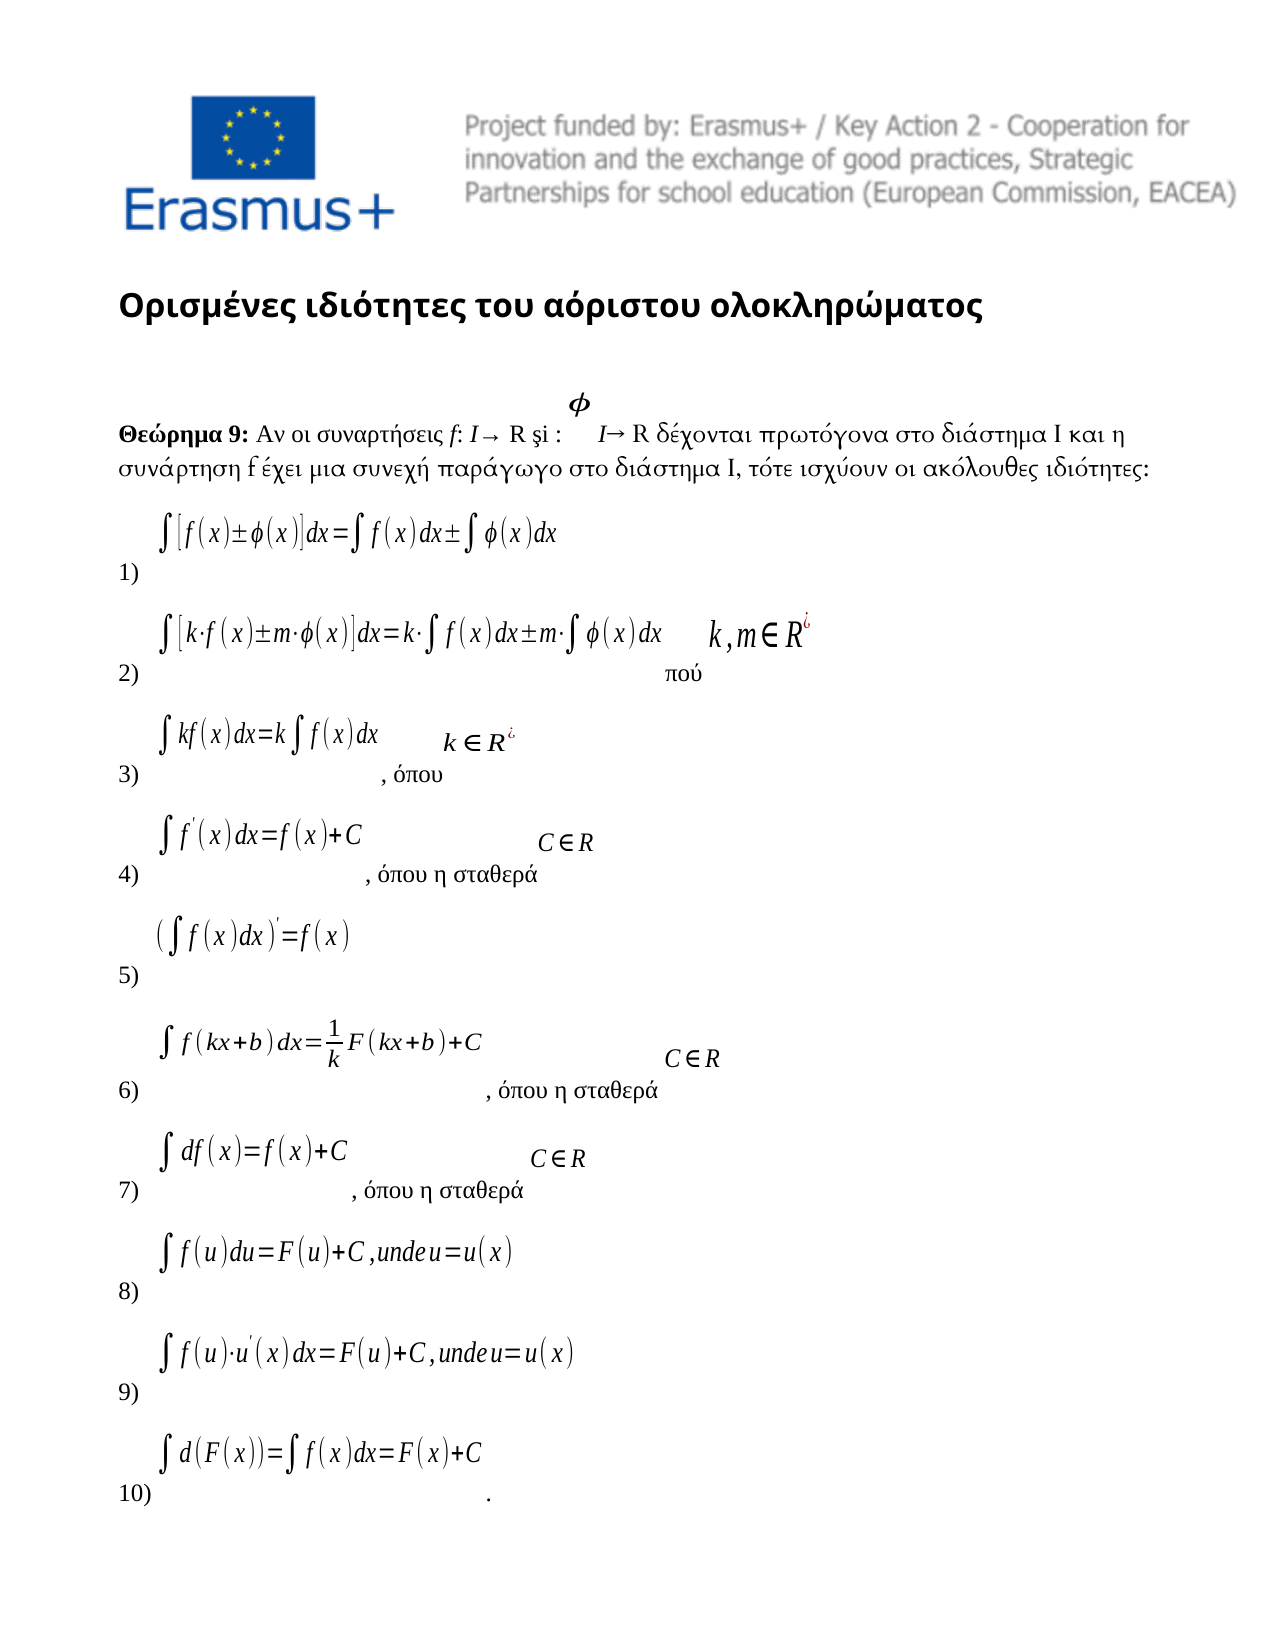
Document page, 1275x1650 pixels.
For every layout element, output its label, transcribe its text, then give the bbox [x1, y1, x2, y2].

list πού [118, 611, 1186, 687]
list , όπου η σταθερά [118, 812, 1186, 888]
picture [455, 102, 1244, 214]
list , όπου [118, 712, 1186, 787]
text Θεώρημα 9: Αν οι συναρτήσεις f: I→ R şi : I [118, 388, 1186, 485]
list . [118, 1431, 1186, 1507]
picture [117, 73, 399, 234]
subtitle Ορισμένες ιδιότητες του αόριστου ολοκληρώματος [118, 282, 1186, 328]
list , όπου η σταθερά [118, 1014, 1186, 1104]
list , όπου η σταθερά [118, 1129, 1186, 1204]
